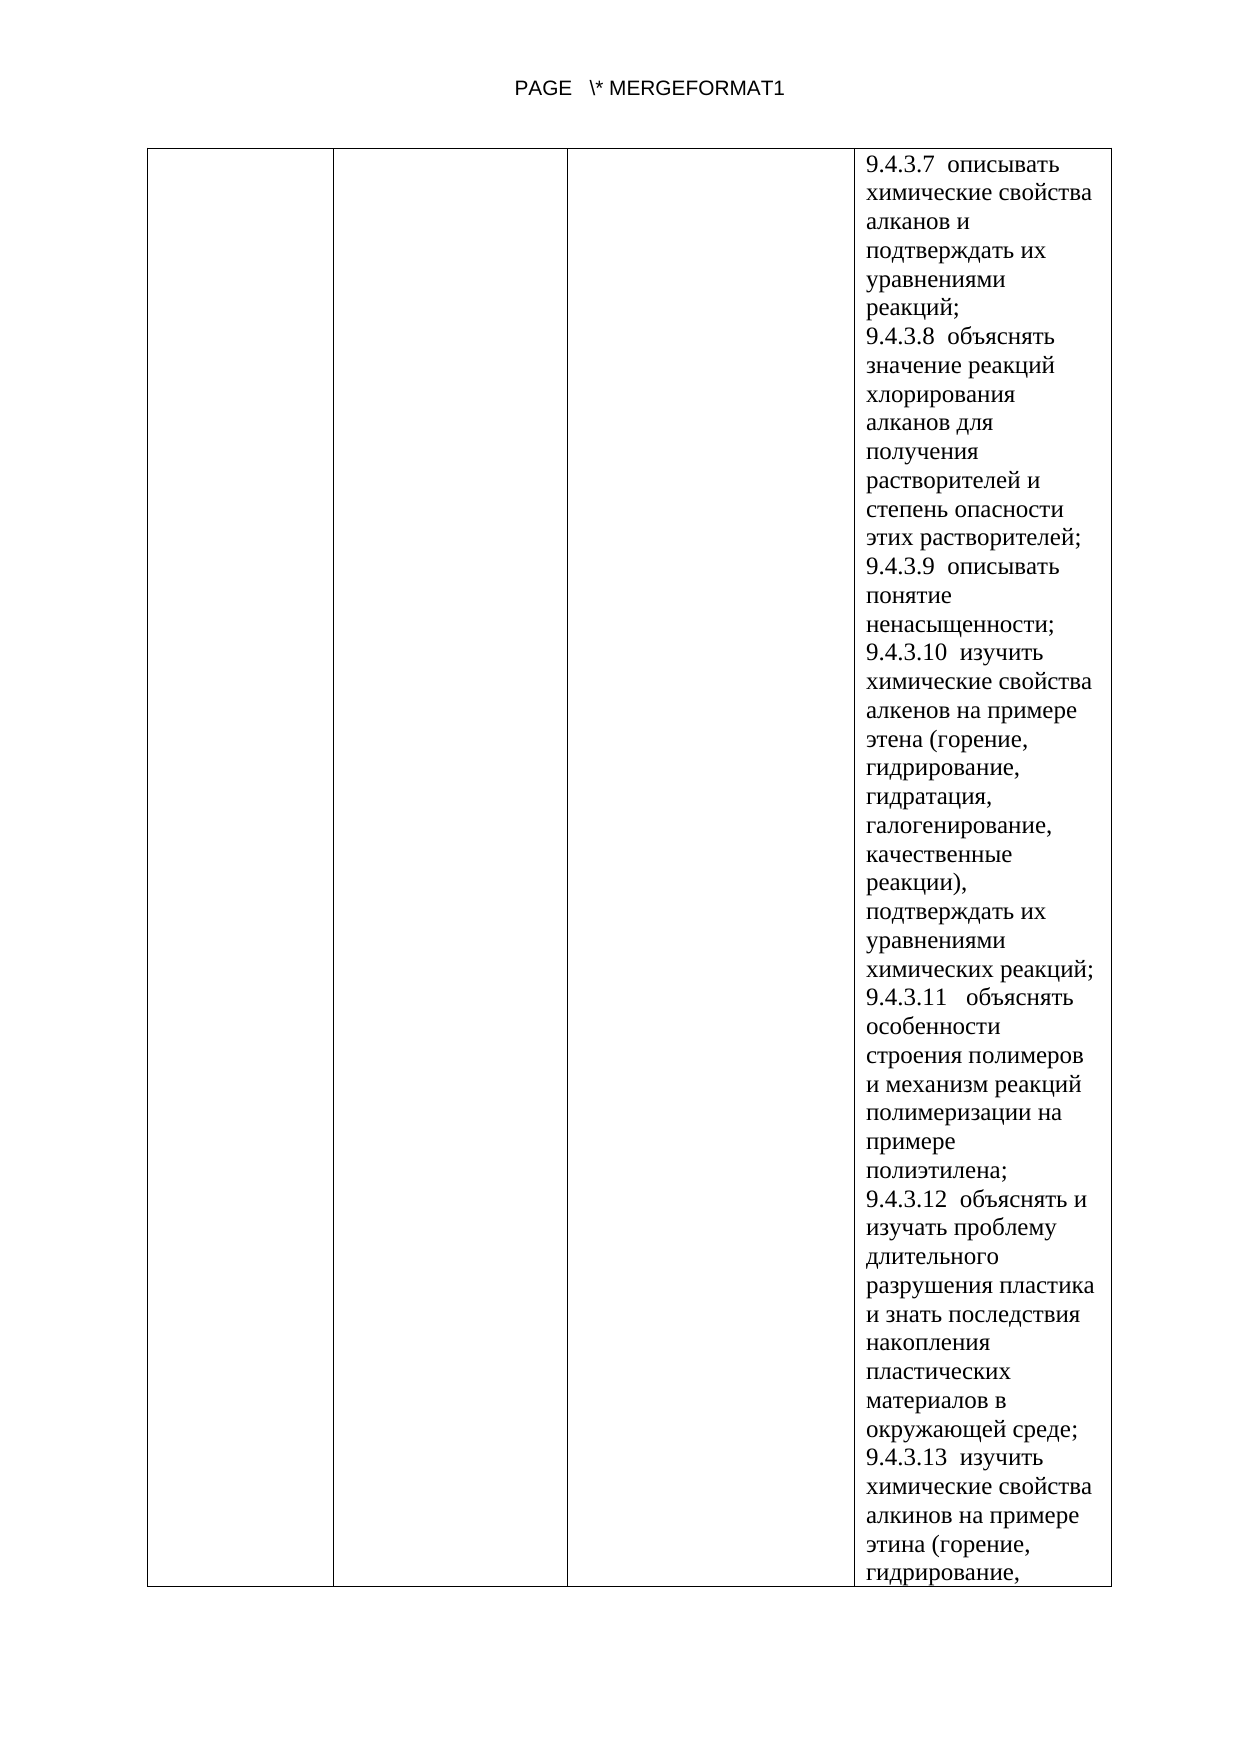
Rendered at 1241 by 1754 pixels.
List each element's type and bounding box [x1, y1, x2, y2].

table_cell [855, 149, 1111, 1586]
table_cell [334, 149, 567, 1586]
table_cell [148, 149, 333, 1586]
table_cell [568, 149, 854, 1586]
